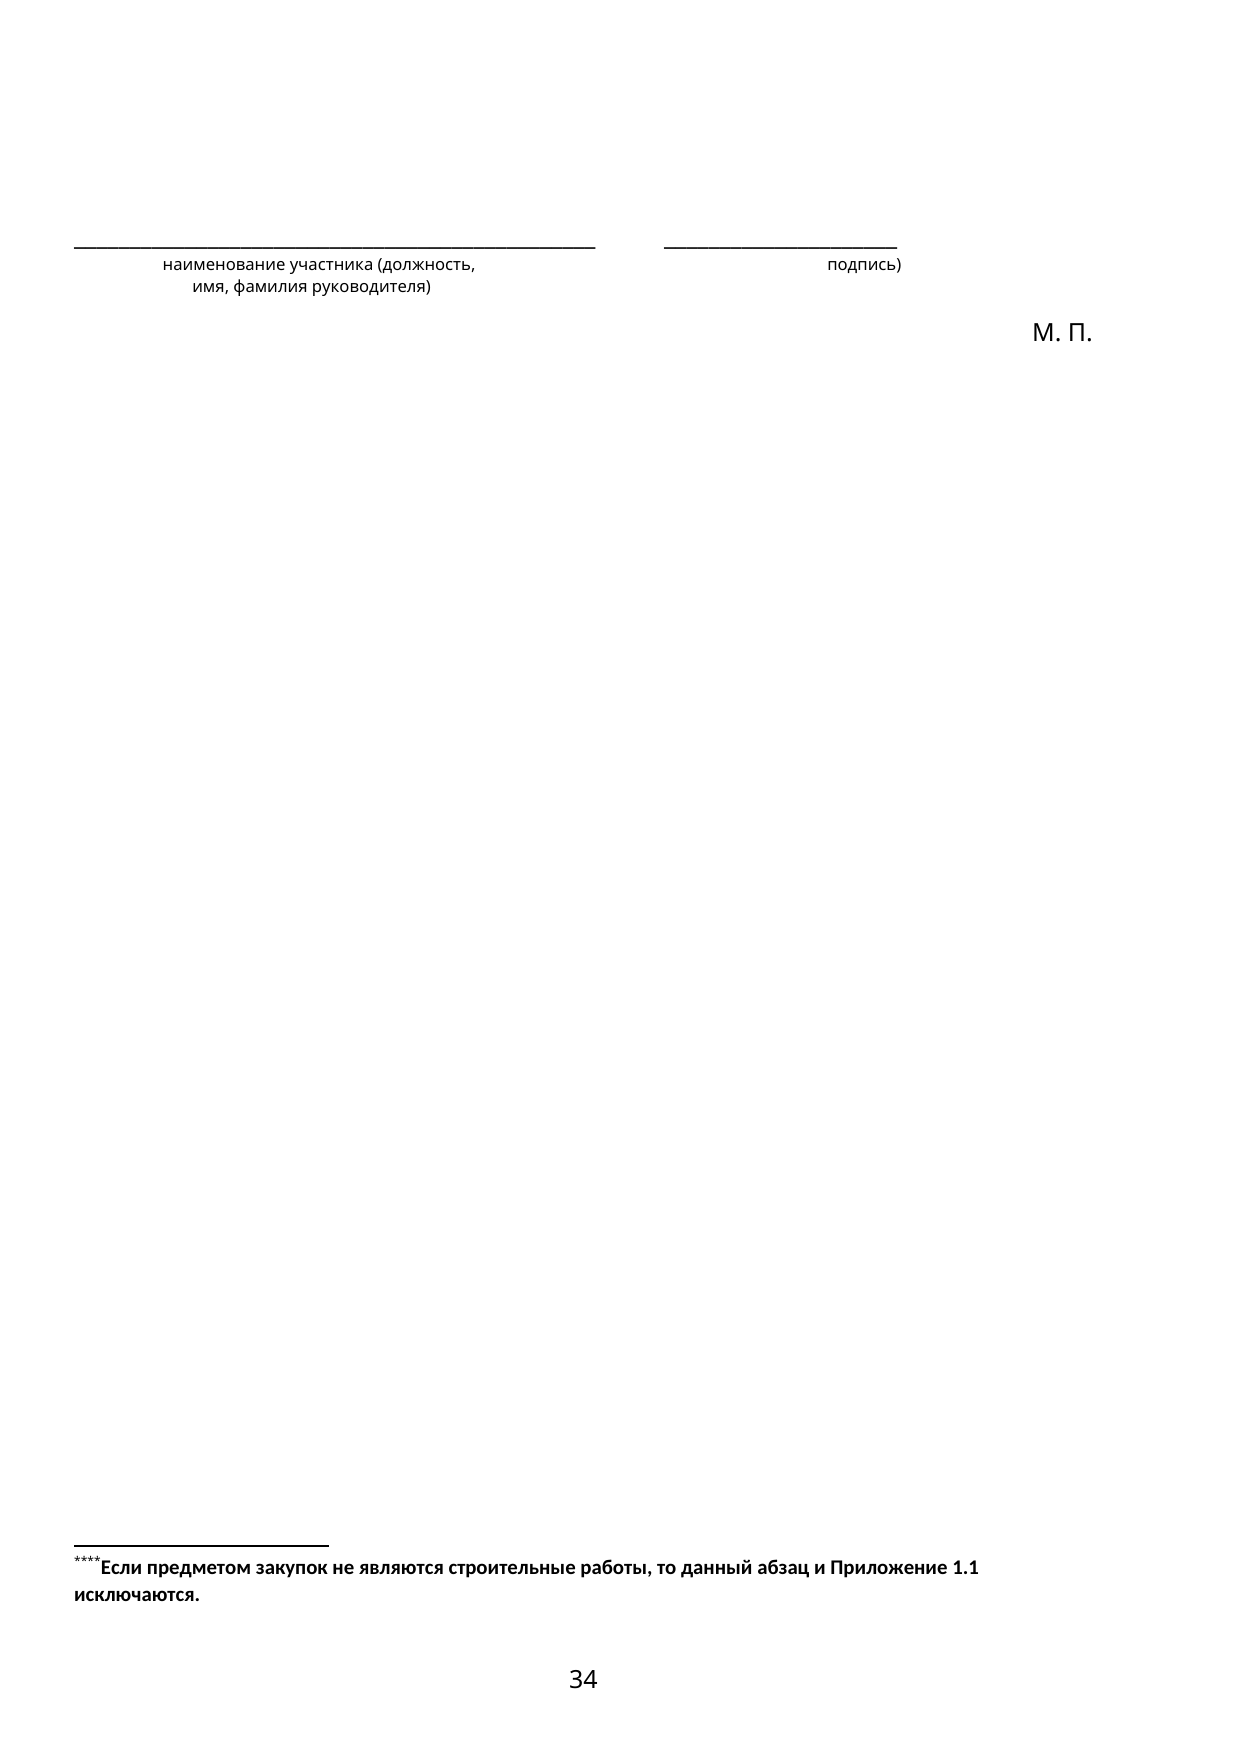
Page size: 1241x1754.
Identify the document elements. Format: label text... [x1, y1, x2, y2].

text имя, фамилия руководителя) [192, 275, 1092, 298]
text _______________________________________________ _____________________ [74, 218, 1092, 252]
text М. П. [74, 314, 1092, 348]
text наименование участника (должность, подпись) [162, 252, 1092, 275]
